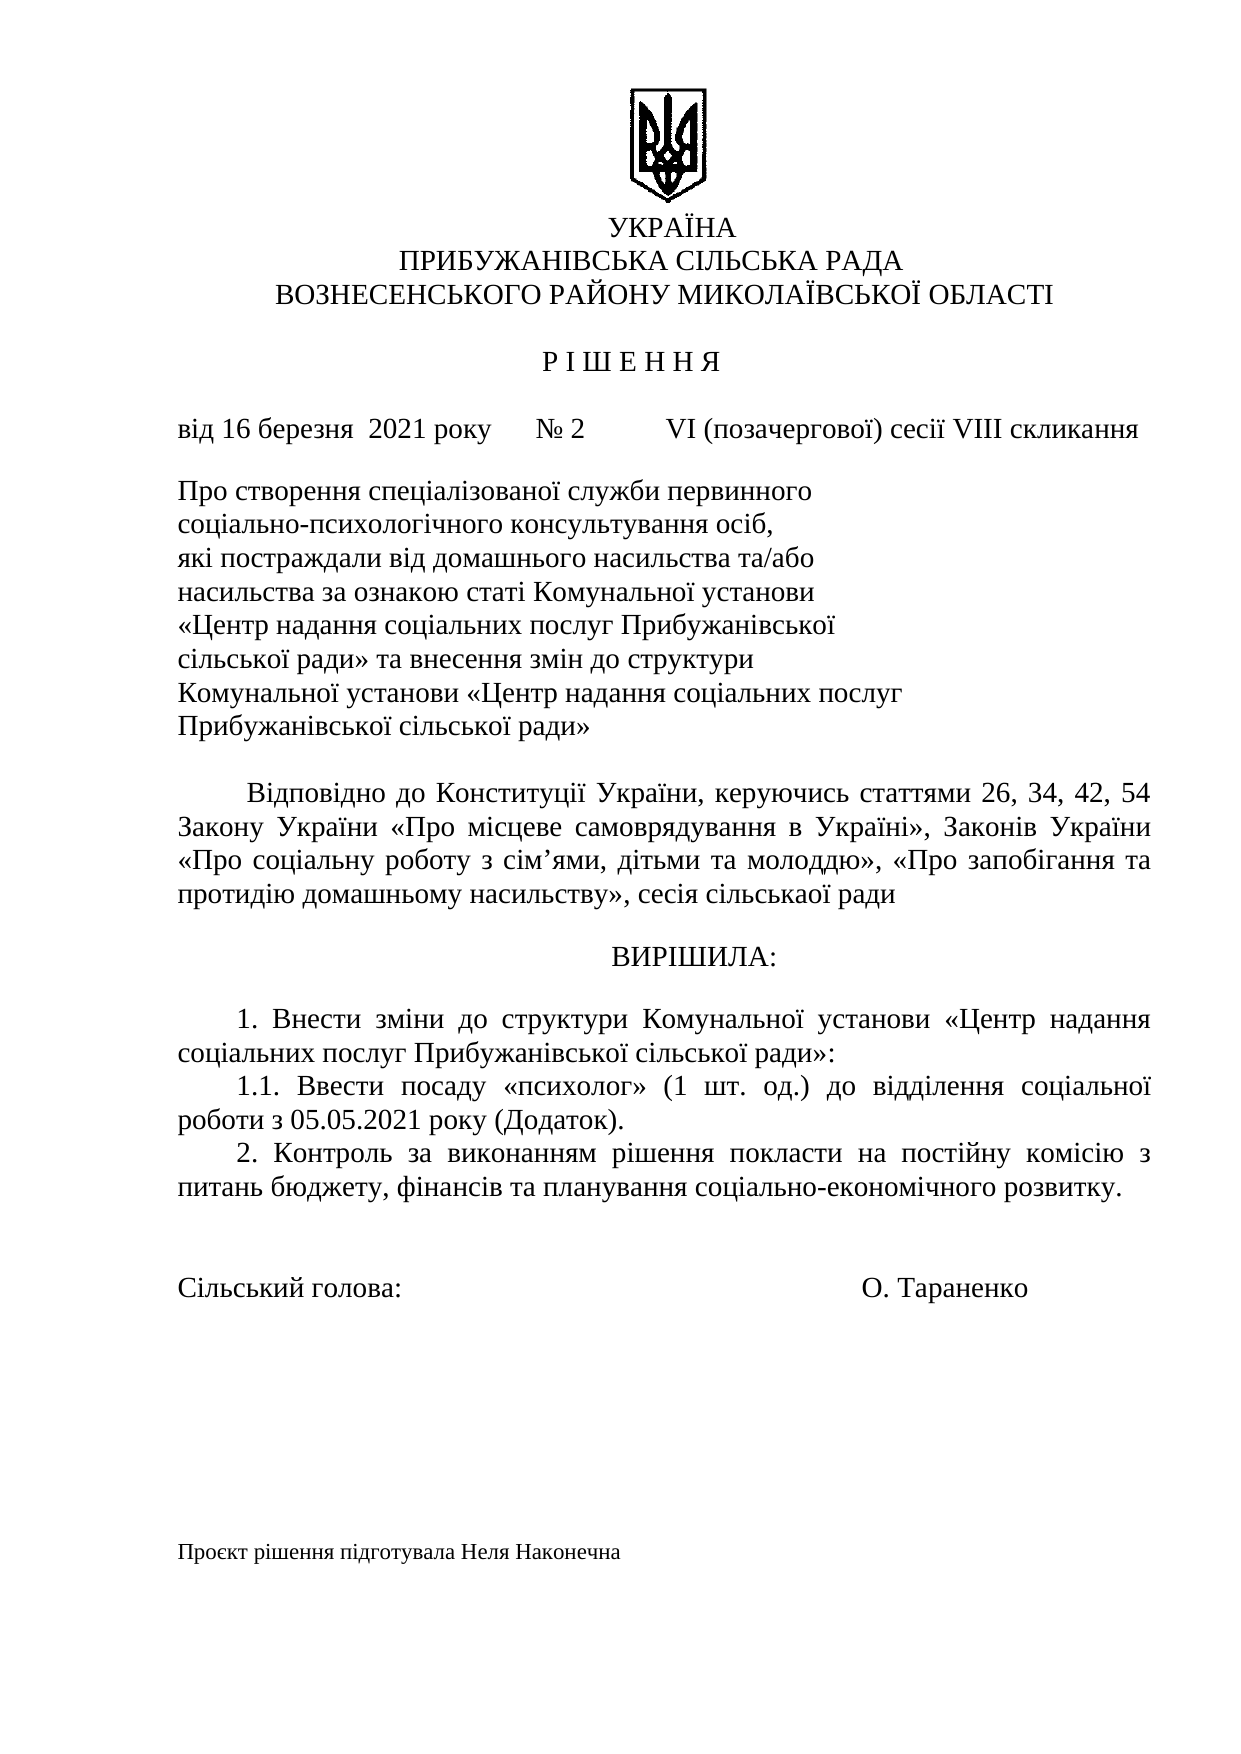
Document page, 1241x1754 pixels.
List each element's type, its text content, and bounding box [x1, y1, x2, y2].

text Відповідно до Конституції України, керуючись статтями 26, 34, 42, 54 Закону України «Про місцеве самоврядування в Україні», Законів України «Про соціальну роботу з сім’ями, дітьми та молоддю», «Про запобігання та протидію домашньому насильству», сесія сільськаої ради [177, 775, 1152, 909]
text Сільський голова: О. Тараненко [177, 1270, 1152, 1303]
text 1. Внести зміни до структури Комунальної установи «Центр надання соціальних послуг Прибужанівської сільської ради»: [177, 1001, 1152, 1068]
text сільської ради» та внесення змін до структури [177, 641, 1152, 675]
text соціально-психологічного консультування осіб, [177, 507, 1152, 541]
text Про створення спеціалізованої служби первинного [177, 473, 1152, 507]
text 1.1. Ввести посаду «психолог» (1 шт. од.) до відділення соціальної роботи з 05.05.2021 року (Додаток). [177, 1068, 1152, 1136]
text «Центр надання соціальних послуг Прибужанівської [177, 608, 1152, 641]
text Прибужанівської сільської ради» [177, 708, 1152, 742]
text ВОЗНЕСЕНСЬКОГО РАЙОНУ МИКОЛАЇВСЬКОЇ ОБЛАСТІ [177, 277, 1152, 311]
text 2. Контроль за виконанням рішення покласти на постійну комісію з питань бюджету, фінансів та планування соціально-економічного розвитку. [177, 1136, 1152, 1203]
text Комунальної установи «Центр надання соціальних послуг [177, 675, 1152, 708]
text УКРАЇНА [177, 210, 1152, 243]
text які постраждали від домашнього насильства та/або [177, 541, 1152, 574]
text ПРИБУЖАНІВСЬКА СІЛЬСЬКА РАДА [325, 243, 1152, 277]
text ВИРІШИЛА: [177, 939, 1152, 972]
text Р І Ш Е Н Н Я [177, 344, 1152, 378]
text Проєкт рішення підготувала Неля Наконечна [177, 1538, 1152, 1564]
text насильства за ознакою статі Комунальної установи [177, 574, 1152, 608]
picture [614, 75, 714, 207]
text від 16 березня 2021 року № 2 VІ (позачергової) сесії VІІІ скликання [177, 411, 1152, 445]
